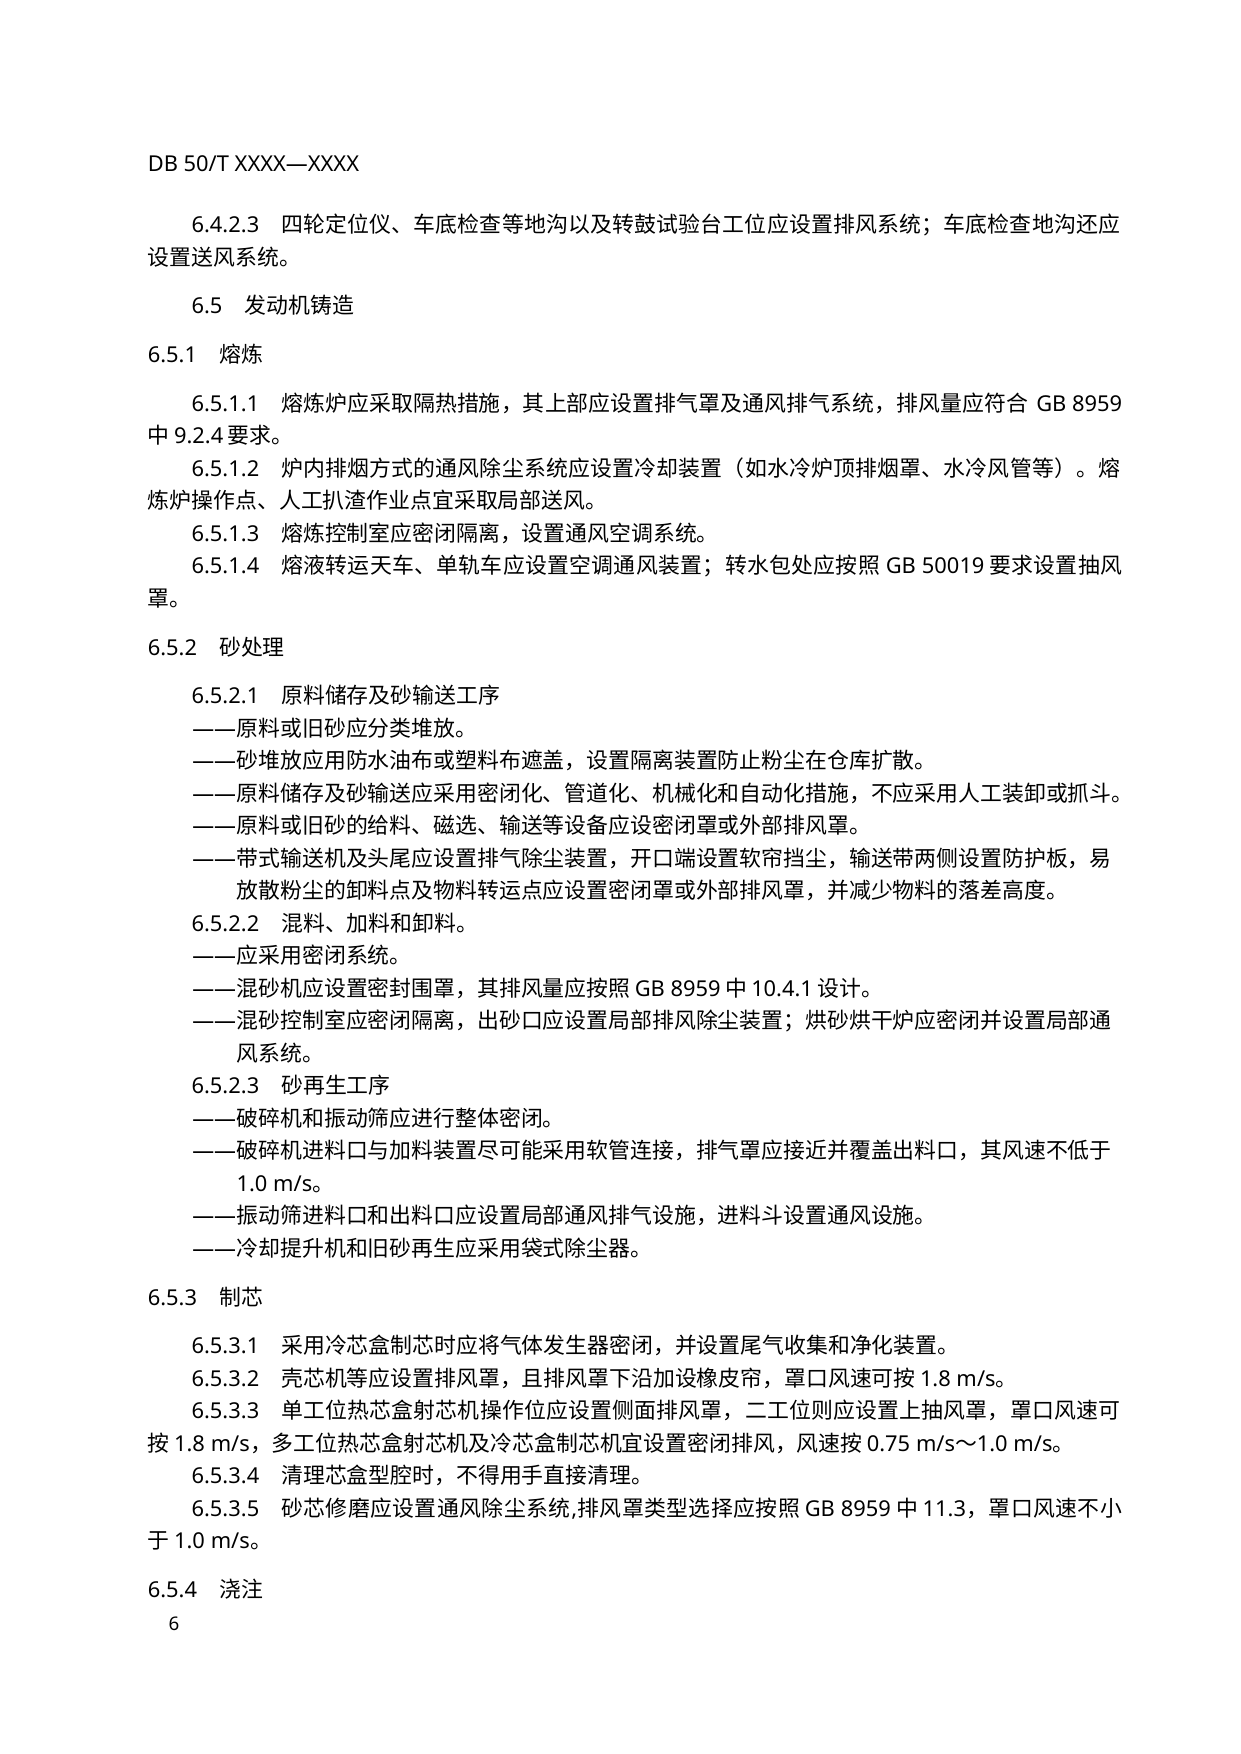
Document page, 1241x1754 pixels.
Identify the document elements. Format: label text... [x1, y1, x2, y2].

text 破碎机和振动筛应进行整体密闭。 [192, 1101, 1122, 1133]
text 熔炼控制室应密闭隔离，设置通风空调系统。 [148, 516, 1122, 548]
text 采用冷芯盒制芯时应将气体发生器密闭，并设置尾气收集和净化装置。 [148, 1328, 1122, 1361]
text 熔液转运天车、单轨车应设置空调通风装置；转水包处应按照GB 50019要求设置抽风罩。 [148, 548, 1122, 613]
text 四轮定位仪、车底检查等地沟以及转鼓试验台工位应设置排风系统；车底检查地沟还应设置送风系统。 [148, 207, 1122, 272]
text 清理芯盒型腔时，不得用手直接清理。 [148, 1458, 1122, 1491]
text 破碎机进料口与加料装置尽可能采用软管连接，排气罩应接近并覆盖出料口，其风速不低于1.0 m/s。 [192, 1133, 1122, 1198]
text 冷却提升机和旧砂再生应采用袋式除尘器。 [192, 1231, 1122, 1263]
text 振动筛进料口和出料口应设置局部通风排气设施，进料斗设置通风设施。 [192, 1198, 1122, 1231]
text 炉内排烟方式的通风除尘系统应设置冷却装置（如水冷炉顶排烟罩、水冷风管等）。熔炼炉操作点、人工扒渣作业点宜采取局部送风。 [148, 451, 1122, 516]
text 壳芯机等应设置排风罩，且排风罩下沿加设橡皮帘，罩口风速可按1.8 m/s。 [148, 1361, 1122, 1393]
text 浇注 [148, 1572, 1122, 1604]
text 单工位热芯盒射芯机操作位应设置侧面排风罩，二工位则应设置上抽风罩，罩口风速可按1.8 m/s，多工位热芯盒射芯机及冷芯盒制芯机宜设置密闭排风，风速按0.75 m/s～1.0 m/s。 [148, 1393, 1122, 1458]
text 砂再生工序 [148, 1068, 1122, 1101]
text 混砂控制室应密闭隔离，出砂口应设置局部排风除尘装置；烘砂烘干炉应密闭并设置局部通风系统。 [192, 1003, 1122, 1068]
text 原料或旧砂的给料、磁选、输送等设备应设密闭罩或外部排风罩。 [192, 808, 1122, 841]
text 带式输送机及头尾应设置排气除尘装置，开口端设置软帘挡尘，输送带两侧设置防护板，易放散粉尘的卸料点及物料转运点应设置密闭罩或外部排风罩，并减少物料的落差高度。 [192, 841, 1122, 906]
text 混砂机应设置密封围罩，其排风量应按照GB 8959中10.4.1设计。 [192, 971, 1122, 1003]
text 应采用密闭系统。 [192, 938, 1122, 971]
text 砂堆放应用防水油布或塑料布遮盖，设置隔离装置防止粉尘在仓库扩散。 [192, 743, 1122, 776]
text 砂处理 [148, 629, 1122, 662]
text 熔炼炉应采取隔热措施，其上部应设置排气罩及通风排气系统，排风量应符合GB 8959中9.2.4要求。 [148, 386, 1122, 451]
text 熔炼 [148, 337, 1122, 369]
text 原料储存及砂输送工序 [148, 678, 1122, 711]
text 发动机铸造 [148, 288, 1122, 321]
text 原料或旧砂应分类堆放。 [192, 711, 1122, 743]
text 混料、加料和卸料。 [148, 906, 1122, 938]
text 制芯 [148, 1279, 1122, 1312]
text 原料储存及砂输送应采用密闭化、管道化、机械化和自动化措施，不应采用人工装卸或抓斗。 [192, 776, 1122, 808]
text 砂芯修磨应设置通风除尘系统,排风罩类型选择应按照GB 8959中11.3，罩口风速不小于1.0 m/s。 [148, 1491, 1122, 1556]
